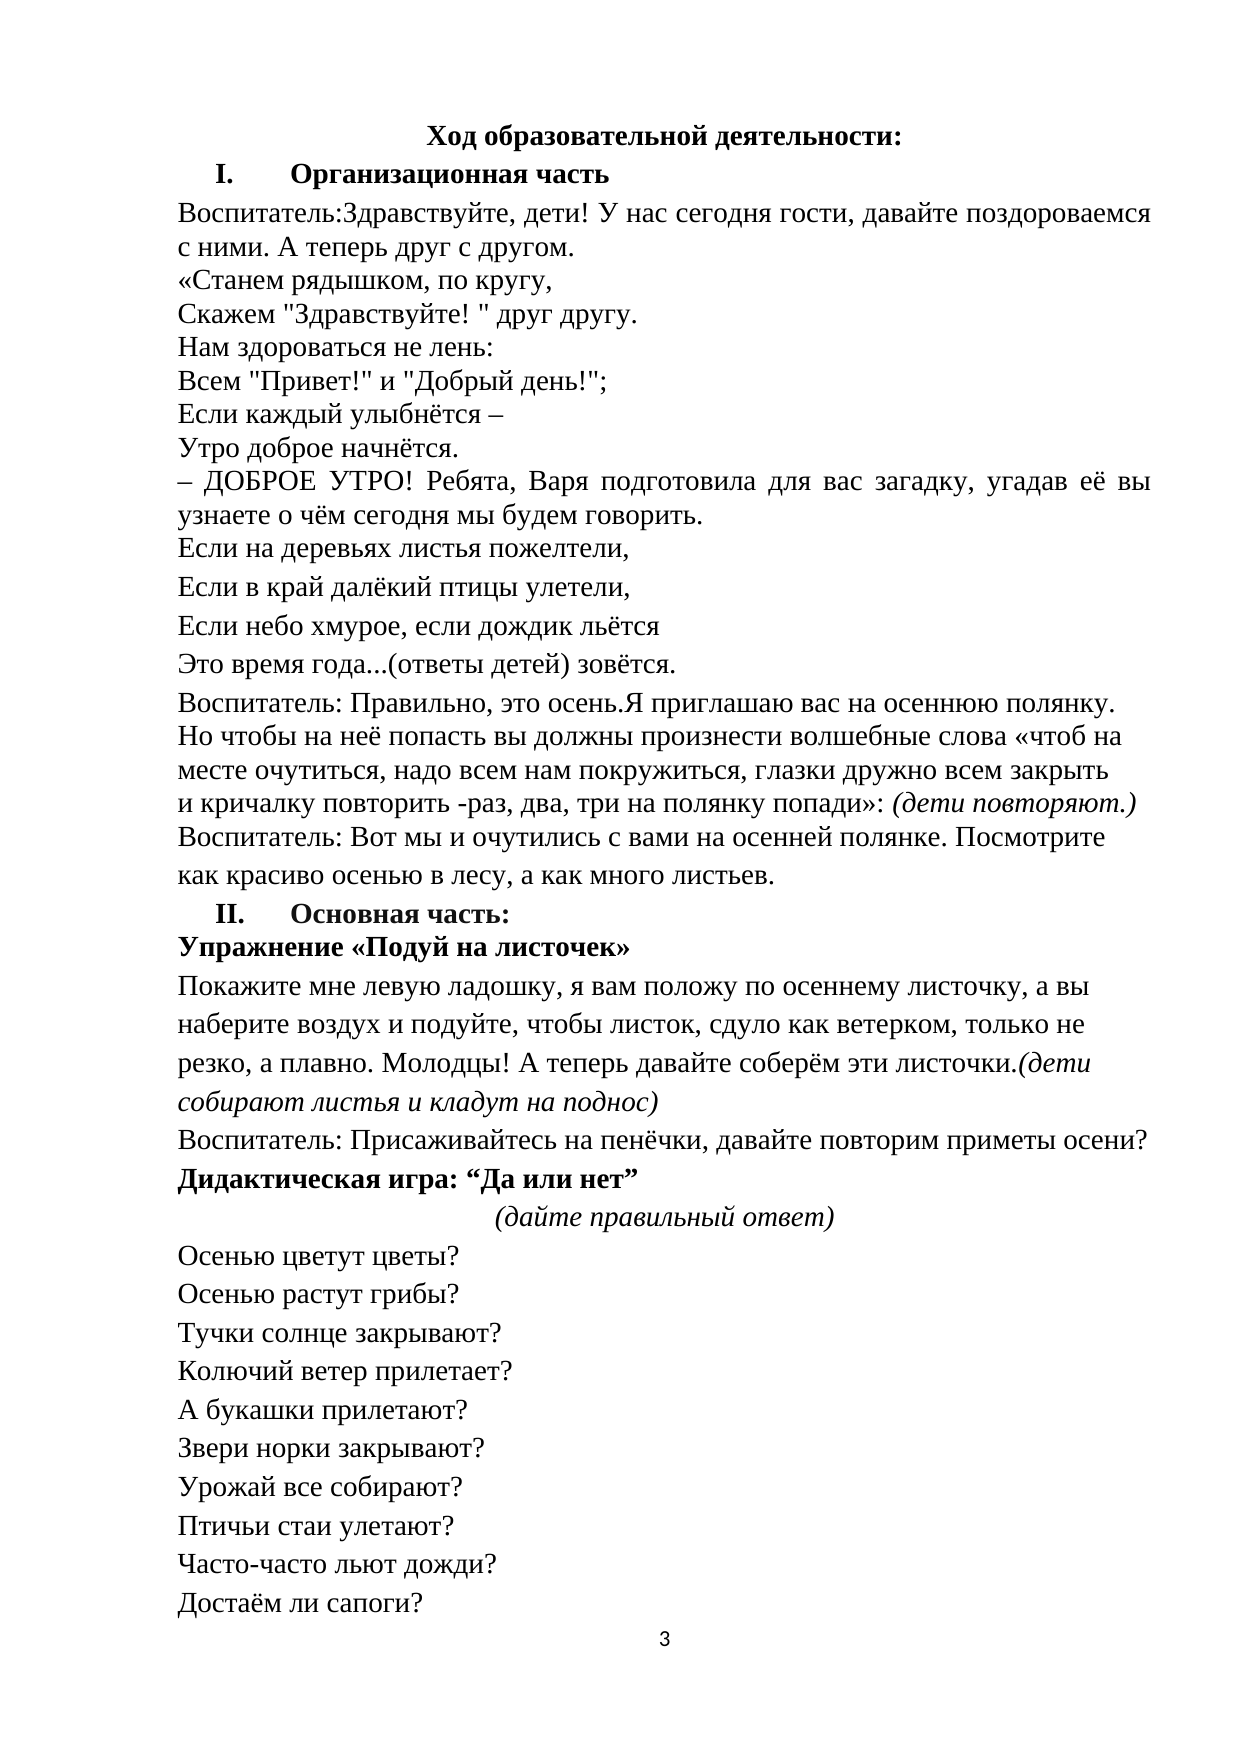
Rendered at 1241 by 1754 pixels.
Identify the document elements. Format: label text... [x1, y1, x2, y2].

text Воспитатель: Присаживайтесь на пенёчки, давайте повторим приметы осени? [177, 1122, 1152, 1156]
text Если каждый улыбнётся – [177, 396, 1152, 430]
text Звери норки закрывают? [177, 1431, 1152, 1464]
text – ДОБРОЕ УТРО! Ребята, Варя подготовила для вас загадку, угадав её вы узнаете о чём сегодня мы будем говорить. [177, 463, 1152, 531]
text и кричалку повторить -раз, два, три на полянку попади»: (дети повторяют.) [177, 785, 1152, 819]
text Воспитатель:Здравствуйте, дети! У нас сегодня гости, давайте поздороваемся с ними. А теперь друг с другом. [177, 195, 1152, 262]
text «Станем рядышком, по кругу, [177, 262, 1152, 296]
text Ход образовательной деятельности: [177, 118, 1152, 152]
text Скажем "Здравствуйте! " друг другу. [177, 296, 1152, 329]
text Достаём ли сапоги? [177, 1585, 1152, 1618]
text Часто-часто льют дожди? [177, 1546, 1152, 1580]
text Это время года...(ответы детей) зовётся. [177, 646, 1152, 680]
text Птичьи стаи улетают? [177, 1508, 1152, 1541]
text (дайте правильный ответ) [177, 1199, 1152, 1233]
text Воспитатель: Вот мы и очутились с вами на осенней полянке. Посмотрите как красиво осенью в лесу, а как много листьев. [177, 819, 1152, 891]
list Организационная часть [215, 157, 1152, 190]
text Упражнение «Подуй на листочек» [177, 929, 1152, 963]
list Основная часть: [215, 896, 1152, 929]
text Если на деревьях листья пожелтели, [177, 531, 1152, 564]
text Колючий ветер прилетает? [177, 1353, 1152, 1387]
text Покажите мне левую ладошку, я вам положу по осеннему листочку, а вы наберите воздух и подуйте, чтобы листок, сдуло как ветерком, только не резко, а плавно. Молодцы! А теперь давайте соберём эти листочки.(дети собирают листья и кладут на поднос) [177, 968, 1152, 1117]
text Всем "Привет!" и "Добрый день!"; [177, 363, 1152, 396]
text Тучки солнце закрывают? [177, 1315, 1152, 1348]
text Утро доброе начнётся. [177, 430, 1152, 463]
text Воспитатель: Правильно, это осень.Я приглашаю вас на осеннюю полянку. Но чтобы на неё попасть вы должны произнести волшебные слова «чтоб на месте очутиться, надо всем нам покружиться, глазки дружно всем закрыть [177, 685, 1152, 785]
text Если небо хмурое, если дождик льётся [177, 608, 1152, 641]
text Осенью растут грибы? [177, 1276, 1152, 1310]
text Если в край далёкий птицы улетели, [177, 569, 1152, 603]
text А букашки прилетают? [177, 1392, 1152, 1426]
text Осенью цветут цветы? [177, 1238, 1152, 1271]
text Урожай все собирают? [177, 1469, 1152, 1503]
text Нам здороваться не лень: [177, 329, 1152, 363]
text Дидактическая игра: “Да или нет” [177, 1161, 1152, 1194]
